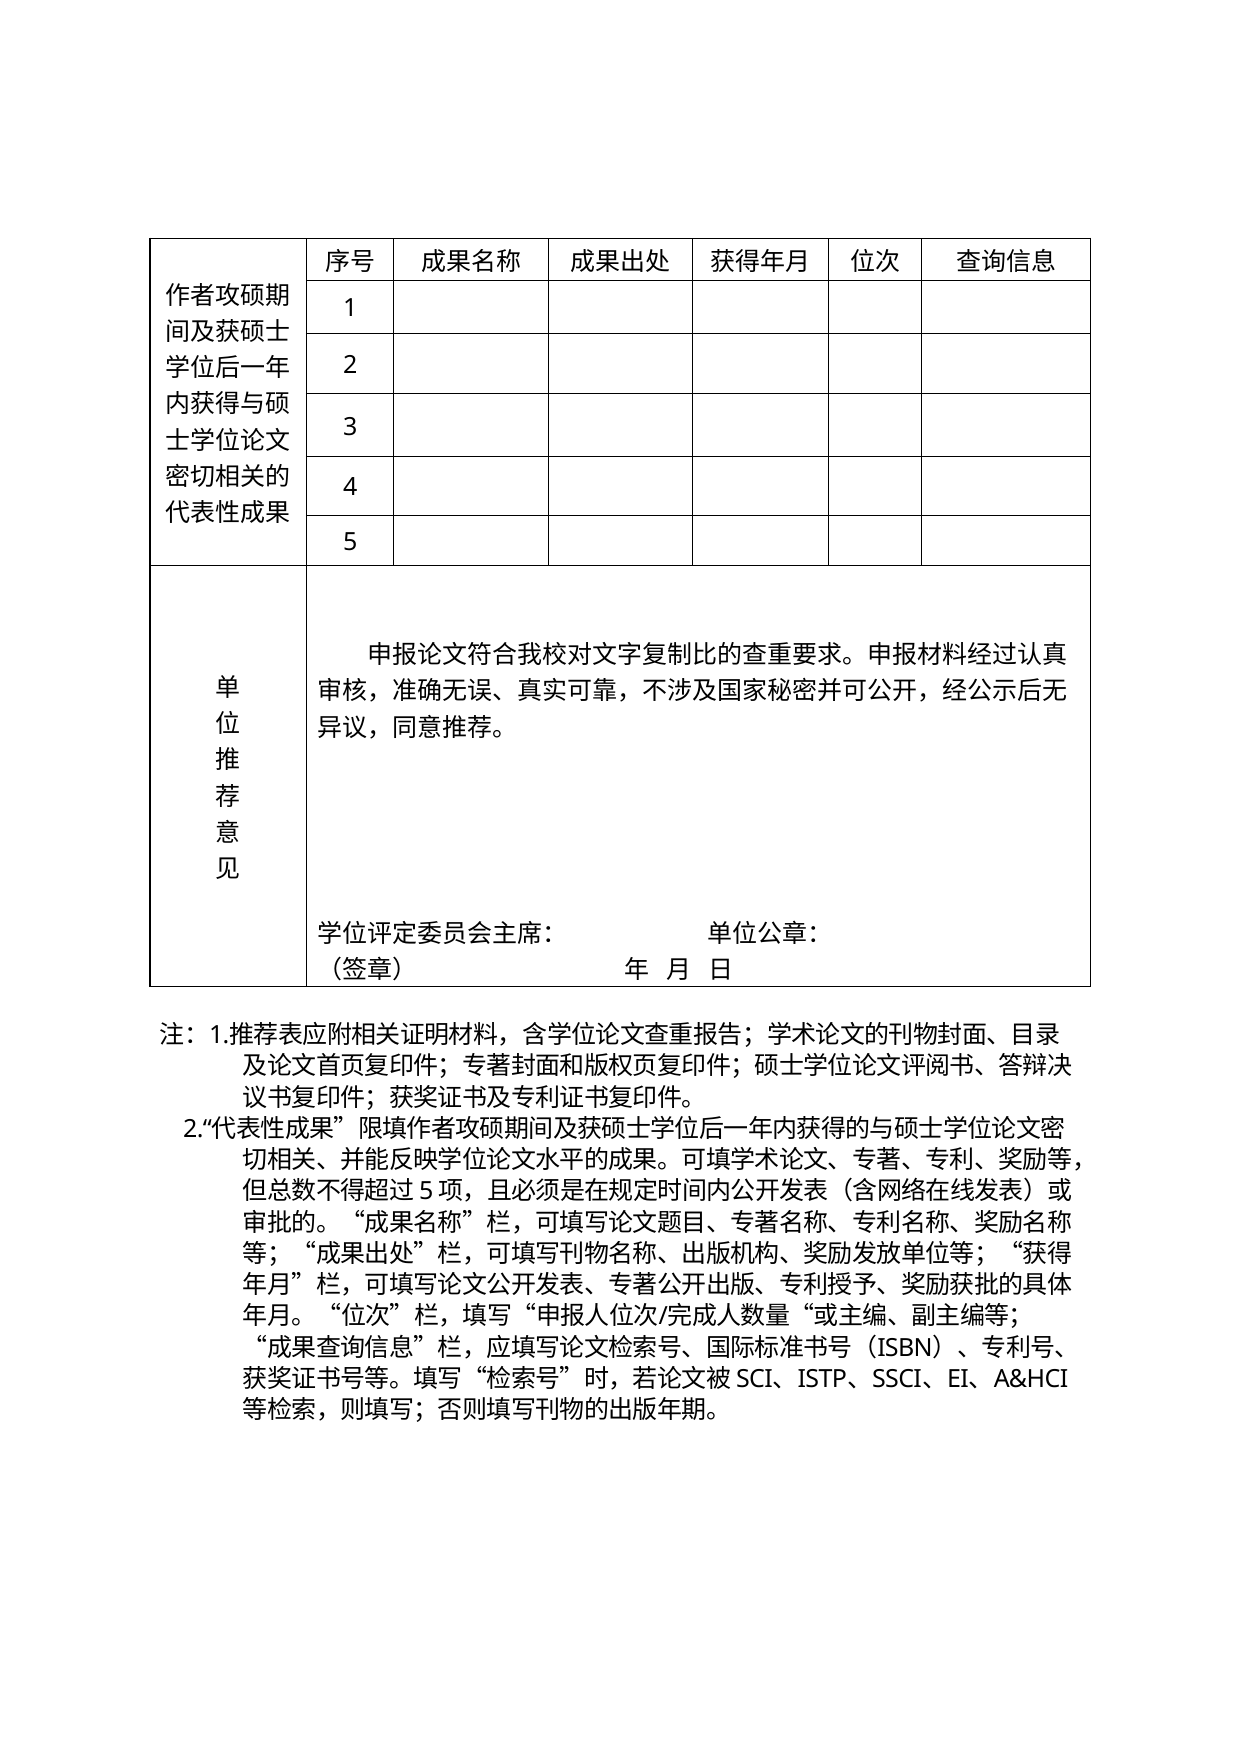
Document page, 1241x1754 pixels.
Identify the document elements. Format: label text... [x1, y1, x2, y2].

table_cell [829, 394, 921, 456]
table_cell [693, 457, 828, 515]
table_cell [549, 516, 692, 565]
table_cell [829, 516, 921, 565]
table_cell [394, 281, 548, 333]
table_header 成果出处 [549, 239, 692, 280]
table_header 成果名称 [394, 239, 548, 280]
table_cell [922, 281, 1090, 333]
table_cell [549, 334, 692, 393]
table_cell [549, 281, 692, 333]
table_header 序号 [307, 239, 393, 280]
table_cell [922, 457, 1090, 515]
text 注：1.推荐表应附相关证明材料，含学位论文查重报告；学术论文的刊物封面、目录及论文首页复印件；专著封面和版权页复印件；硕士学位论文评阅书、答辩决议书复印件；获奖证书及专利证书复印件。 [159, 1018, 1081, 1112]
table_cell [394, 457, 548, 515]
table_cell [693, 281, 828, 333]
table_header 查询信息 [922, 239, 1090, 280]
table_cell [829, 281, 921, 333]
table_header 作者攻硕期间及获硕士学位后一年内获得与硕士学位论文密切相关的代表性成果 [151, 239, 306, 565]
text 2.“代表性成果”限填作者攻硕期间及获硕士学位后一年内获得的与硕士学位论文密切相关、并能反映学位论文水平的成果。可填学术论文、专著、专利、奖励等，但总数不得超过5项，且必须是在规定时间内公开发表（含网络在线发表）或审批的。“成果名称”栏，可填写论文题目、专著名称、专利名称、奖励名称等；“成果出处”栏，可填写刊物名称、出版机构、奖励发放单位等；“获得年月”栏，可填写论文公开发表、专著公开出版、专利授予、奖励获批的具体年月。“位次”栏，填写“申报人位次/完成人数量“或主编、副主编等；“成果查询信息”栏，应填写论文检索号、国际标准书号（ISBN）、专利号、获奖证书号等。填写“检索号”时，若论文被SCI、ISTP、SSCI、EI、A&HCI等检索，则填写；否则填写刊物的出版年期。 [159, 1112, 1081, 1425]
table_cell [394, 394, 548, 456]
table_cell [394, 334, 548, 393]
table_cell [549, 457, 692, 515]
table_header 位次 [829, 239, 921, 280]
table_cell 单 位 推 荐 意 见 [151, 566, 306, 986]
table_cell [693, 334, 828, 393]
table_cell [693, 394, 828, 456]
table_cell [922, 516, 1090, 565]
table_cell 3 [307, 394, 393, 456]
table_cell 1 [307, 281, 393, 333]
table_cell [549, 394, 692, 456]
table_cell 申报论文符合我校对文字复制比的查重要求。申报材料经过认真审核，准确无误、真实可靠，不涉及国家秘密并可公开，经公示后无异议，同意推荐。 学位评定委员会主席： 单位公章： （签章） 年 月 日 [307, 566, 1090, 986]
table_header 获得年月 [693, 239, 828, 280]
table_cell [693, 516, 828, 565]
table_cell [922, 334, 1090, 393]
table_cell [829, 334, 921, 393]
table_cell 4 [307, 457, 393, 515]
table_cell [829, 457, 921, 515]
table_cell [922, 394, 1090, 456]
table_cell [394, 516, 548, 565]
table_cell 2 [307, 334, 393, 393]
table_cell 5 [307, 516, 393, 565]
